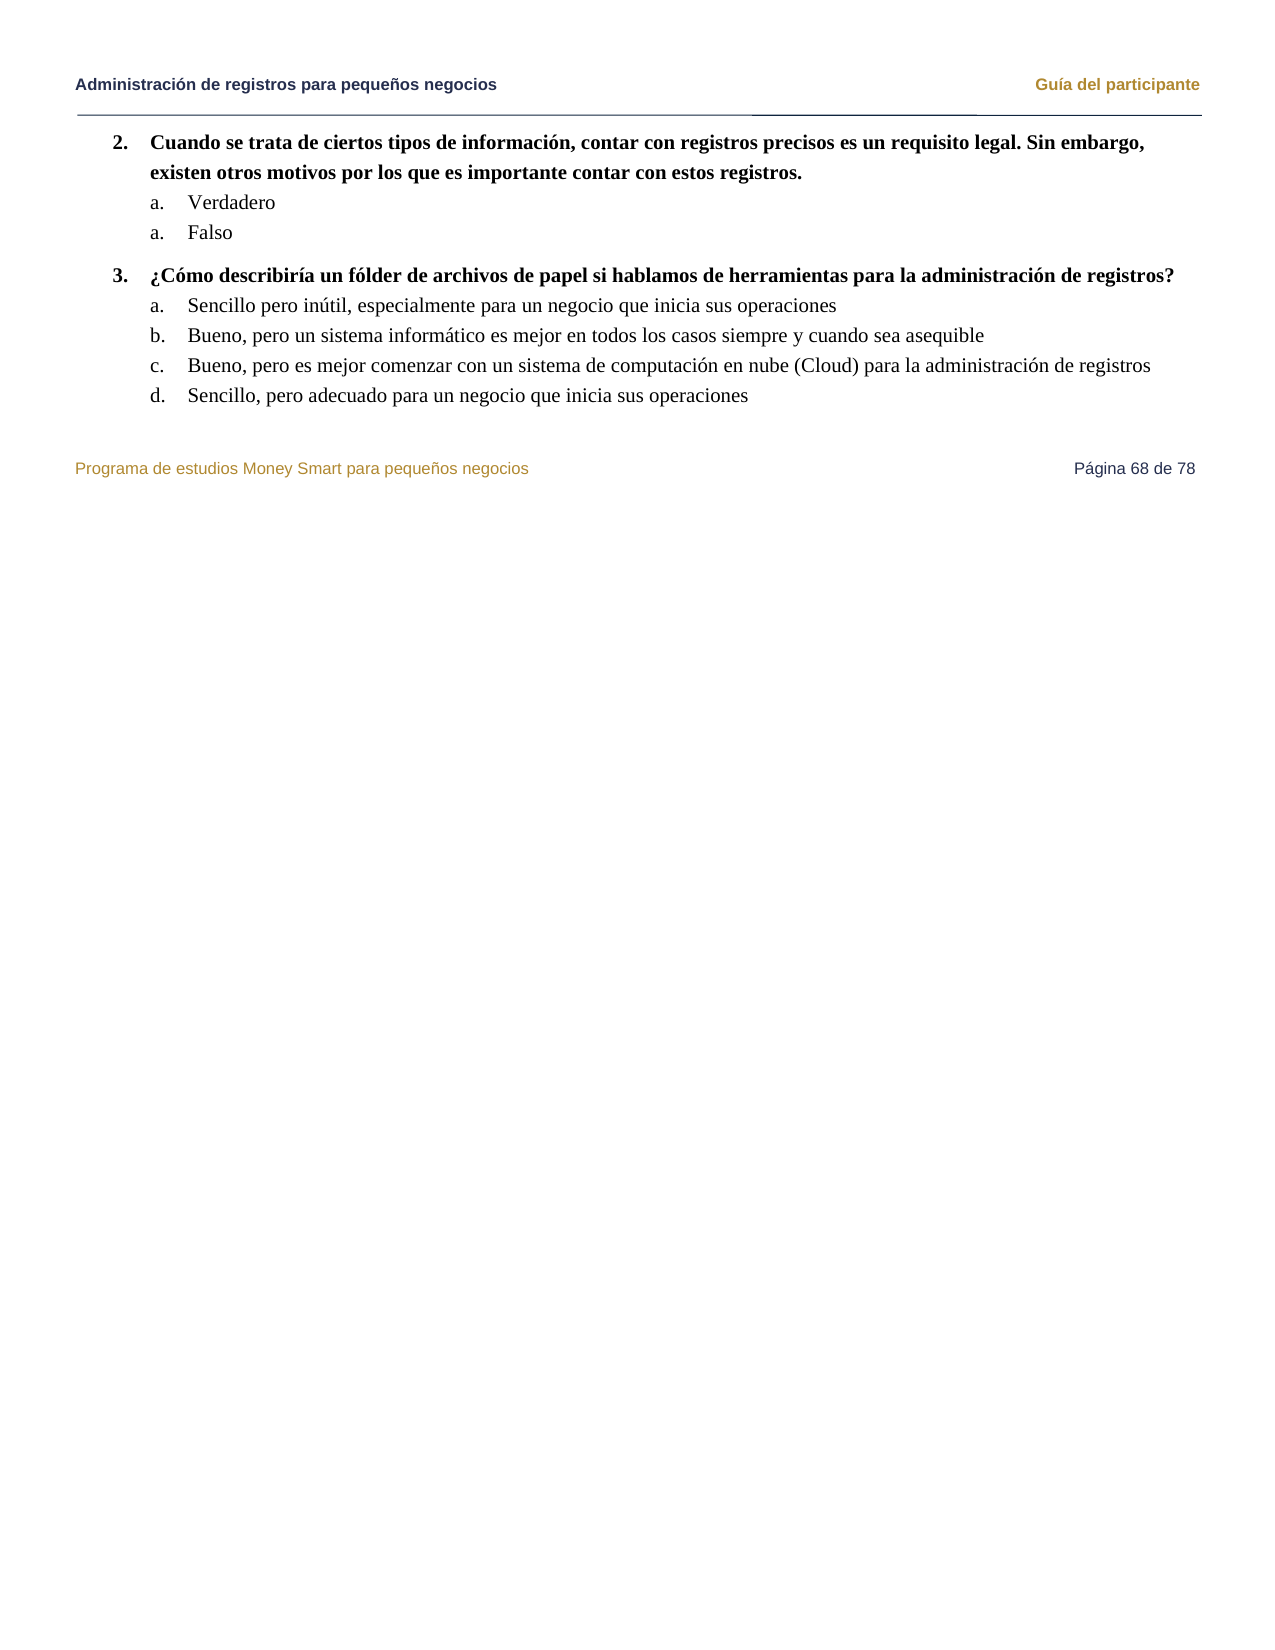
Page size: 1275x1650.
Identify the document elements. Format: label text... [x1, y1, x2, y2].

list Bueno, pero un sistema informático es mejor en todos los casos siempre y cuando sea asequible [150, 323, 1200, 347]
picture [75, 0, 1202, 289]
list Bueno, pero es mejor comenzar con un sistema de computación en nube (Cloud) para la administración de registros [150, 353, 1200, 377]
list ¿Cómo describiría un fólder de archivos de papel si hablamos de herramientas para la administración de registros? [112, 263, 1200, 287]
list Falso [150, 220, 1200, 244]
list Sencillo, pero adecuado para un negocio que inicia sus operaciones [150, 383, 1200, 407]
list Cuando se trata de ciertos tipos de información, contar con registros precisos es un requisito legal. Sin embargo, existen otros motivos por los que es importante contar con estos registros. [112, 130, 1200, 184]
list Verdadero [150, 190, 1200, 214]
list Sencillo pero inútil, especialmente para un negocio que inicia sus operaciones [150, 293, 1200, 317]
